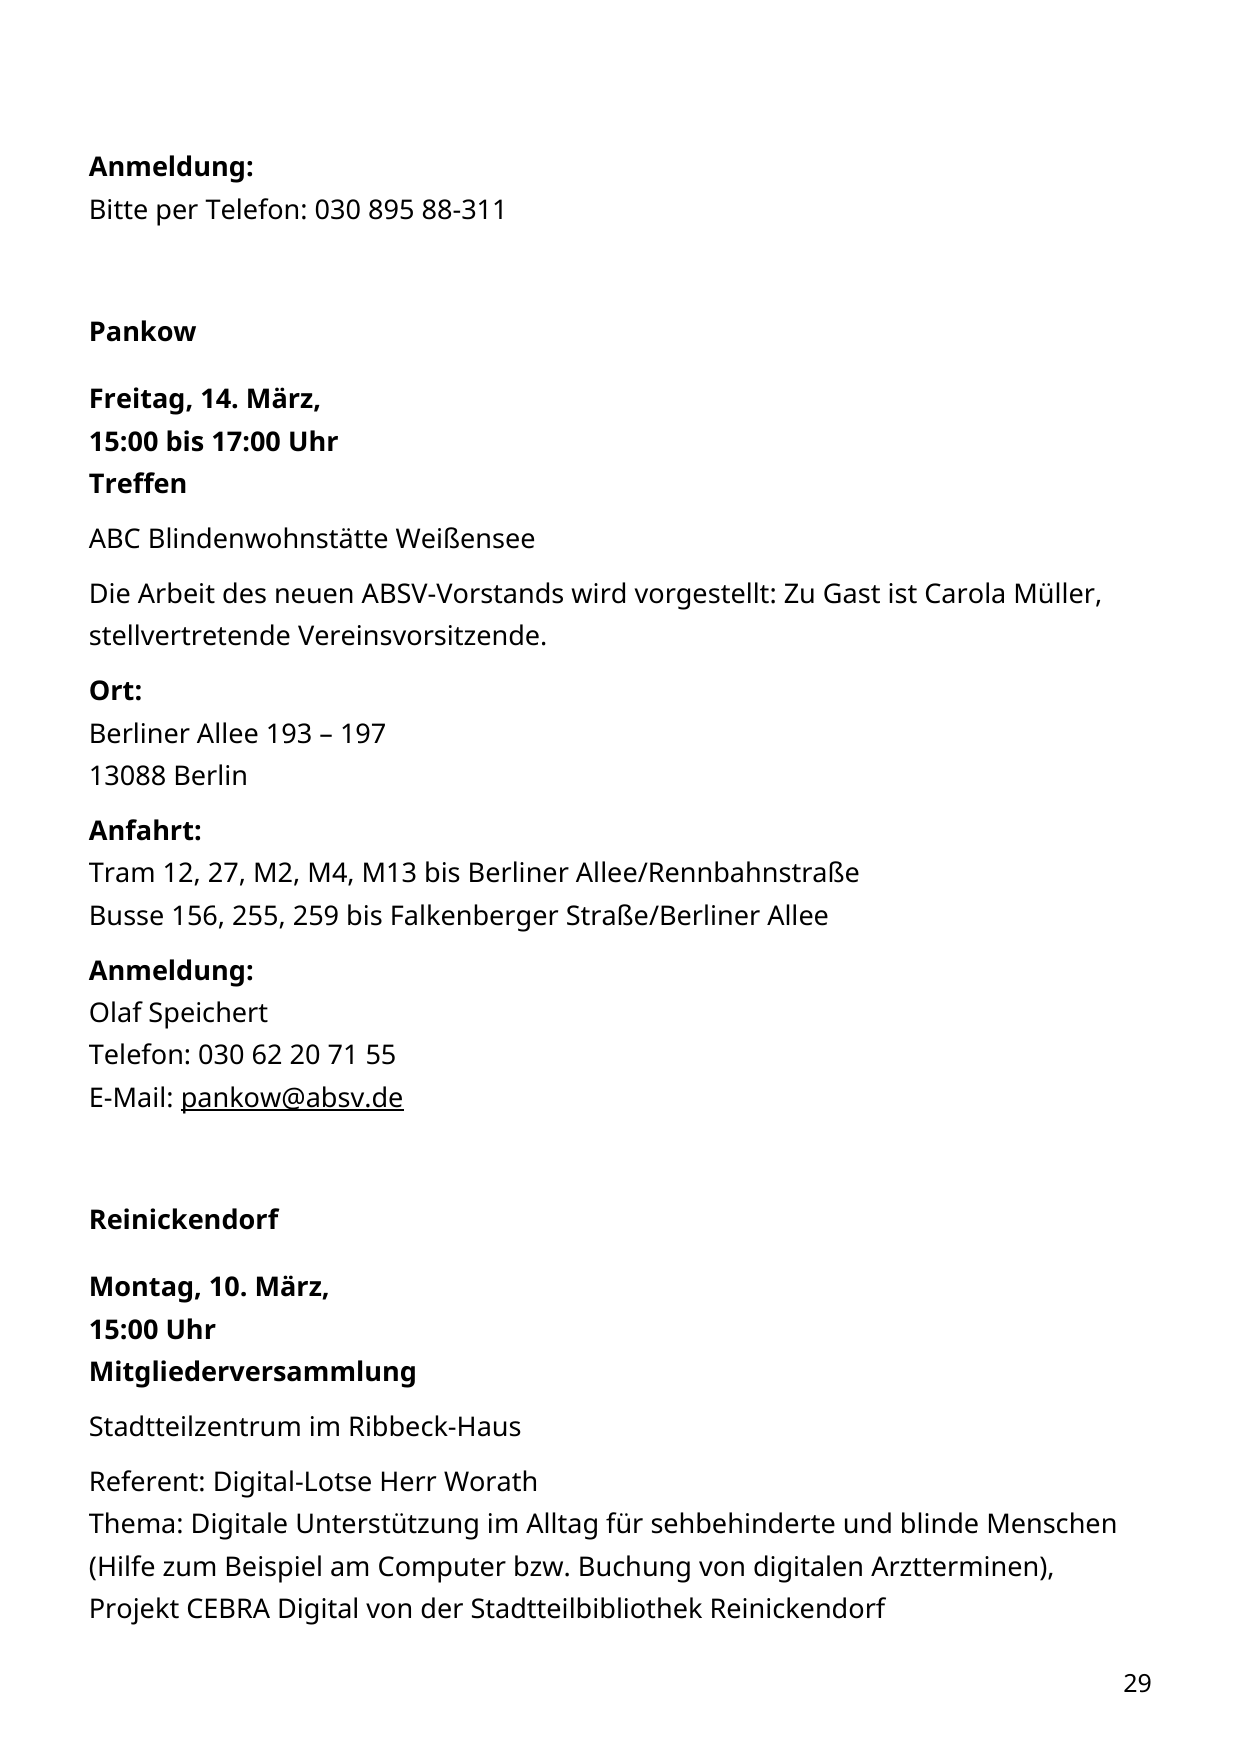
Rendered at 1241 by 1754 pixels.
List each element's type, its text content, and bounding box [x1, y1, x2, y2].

text ABC Blindenwohnstätte Weißensee [89, 519, 1152, 556]
text Stadtteilzentrum im Ribbeck-Haus [89, 1408, 1152, 1444]
text Referent: Digital-Lotse Herr Worath Thema: Digitale Unterstützung im Alltag für sehbehinderte und blinde Menschen (Hilfe zum Beispiel am Computer bzw. Buchung von digitalen Arztterminen), Projekt CEBRA Digital von der Stadtteilbibliothek Reinickendorf [89, 1462, 1152, 1627]
text Freitag, 14. März, 15:00 bis 17:00 Uhr Treffen [89, 380, 1152, 501]
text Ort: Berliner Allee 193 – 197 13088 Berlin [89, 672, 1152, 793]
text Montag, 10. März, 15:00 Uhr Mitgliederversammlung [89, 1268, 1152, 1389]
text Anmeldung: Bitte per Telefon: 030 895 88-311 [89, 148, 1152, 227]
text Anmeldung: Olaf Speichert Telefon: 030 62 20 71 55 E-Mail: pankow@absv.de [89, 951, 1152, 1115]
subtitle Reinickendorf [89, 1201, 1152, 1237]
text Die Arbeit des neuen ABSV-Vorstands wird vorgestellt: Zu Gast ist Carola Müller, stellvertretende Vereinsvorsitzende. [89, 574, 1152, 654]
subtitle Pankow [89, 312, 1152, 349]
text Anfahrt: Tram 12, 27, M2, M4, M13 bis Berliner Allee/Rennbahnstraße Busse 156, 255, 259 bis Falkenberger Straße/Berliner Allee [89, 811, 1152, 933]
